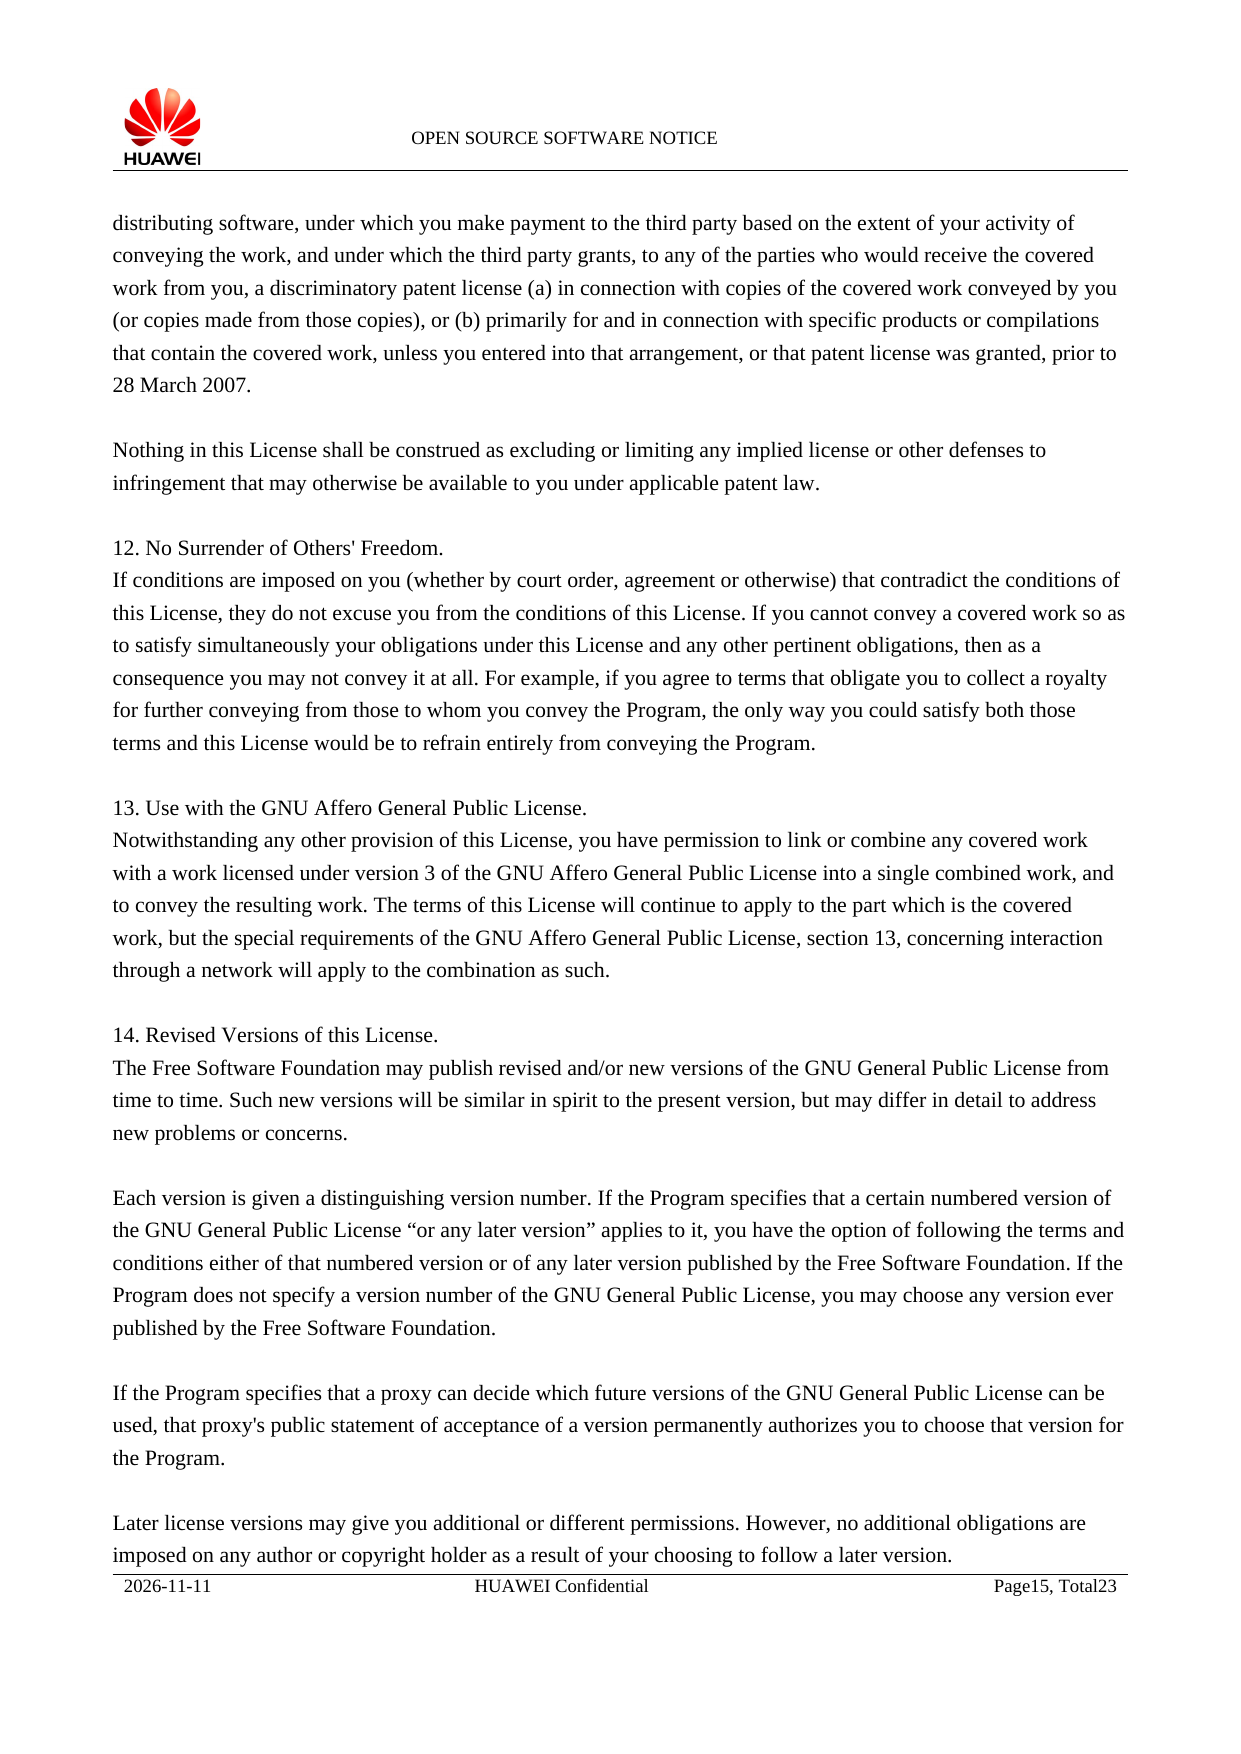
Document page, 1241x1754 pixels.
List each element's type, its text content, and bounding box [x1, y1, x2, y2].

picture [124, 88, 201, 165]
